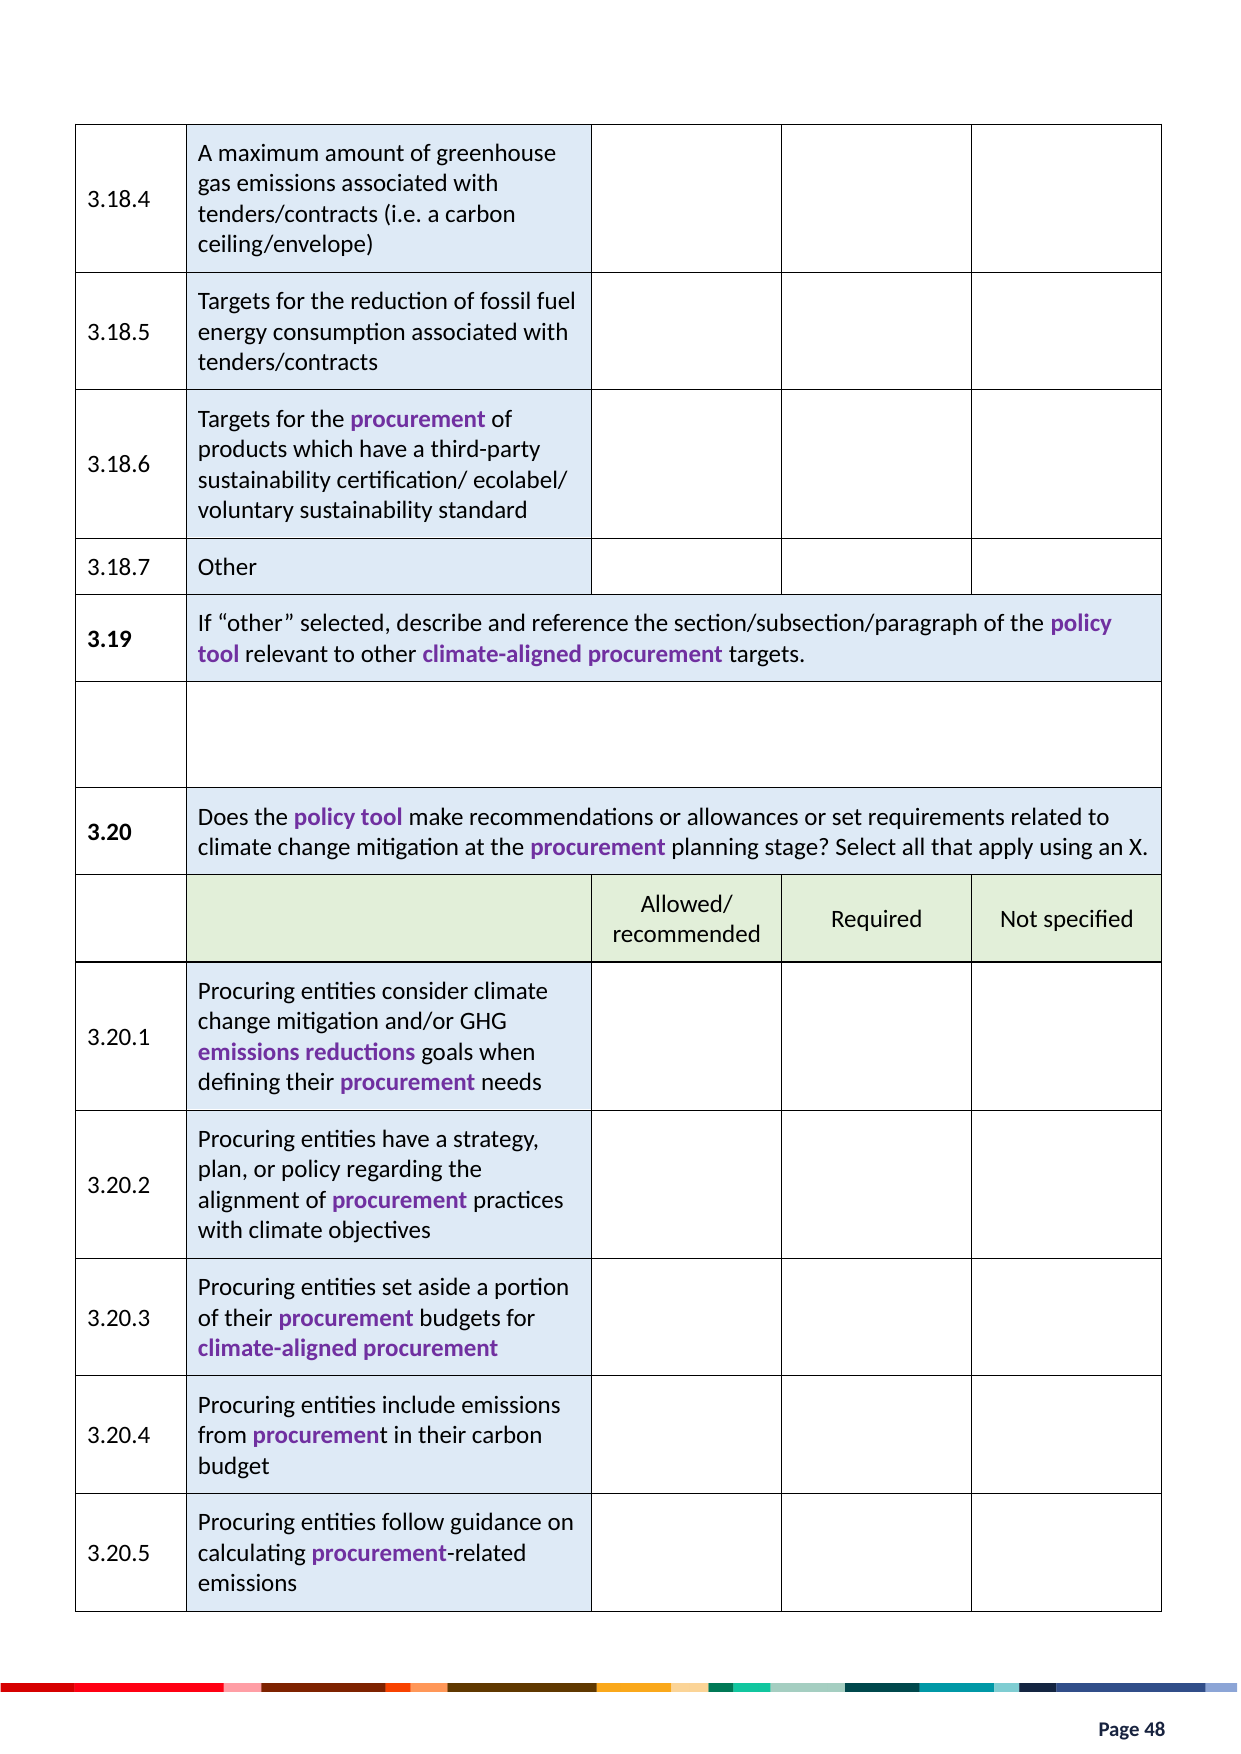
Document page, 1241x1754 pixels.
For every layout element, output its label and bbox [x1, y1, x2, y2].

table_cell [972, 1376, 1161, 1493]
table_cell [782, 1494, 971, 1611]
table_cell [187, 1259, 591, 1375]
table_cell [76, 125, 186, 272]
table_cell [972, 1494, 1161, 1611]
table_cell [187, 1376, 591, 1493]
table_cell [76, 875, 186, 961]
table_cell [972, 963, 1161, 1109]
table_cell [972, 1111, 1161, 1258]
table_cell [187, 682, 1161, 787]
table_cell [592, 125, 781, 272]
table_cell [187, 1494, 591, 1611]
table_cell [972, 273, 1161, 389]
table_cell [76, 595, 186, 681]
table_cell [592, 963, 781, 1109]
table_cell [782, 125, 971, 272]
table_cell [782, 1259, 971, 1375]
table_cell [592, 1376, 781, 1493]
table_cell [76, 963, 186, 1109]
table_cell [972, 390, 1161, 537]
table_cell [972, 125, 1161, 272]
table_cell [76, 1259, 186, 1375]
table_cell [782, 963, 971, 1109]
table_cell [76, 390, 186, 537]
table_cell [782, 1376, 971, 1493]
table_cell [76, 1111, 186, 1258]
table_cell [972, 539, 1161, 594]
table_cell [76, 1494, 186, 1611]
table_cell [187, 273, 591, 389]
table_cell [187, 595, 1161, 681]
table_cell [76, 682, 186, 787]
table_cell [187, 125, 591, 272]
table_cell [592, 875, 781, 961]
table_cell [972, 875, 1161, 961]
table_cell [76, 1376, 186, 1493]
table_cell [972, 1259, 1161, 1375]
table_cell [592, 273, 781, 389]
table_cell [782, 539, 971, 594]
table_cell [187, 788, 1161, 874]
picture [0, 1683, 1236, 1692]
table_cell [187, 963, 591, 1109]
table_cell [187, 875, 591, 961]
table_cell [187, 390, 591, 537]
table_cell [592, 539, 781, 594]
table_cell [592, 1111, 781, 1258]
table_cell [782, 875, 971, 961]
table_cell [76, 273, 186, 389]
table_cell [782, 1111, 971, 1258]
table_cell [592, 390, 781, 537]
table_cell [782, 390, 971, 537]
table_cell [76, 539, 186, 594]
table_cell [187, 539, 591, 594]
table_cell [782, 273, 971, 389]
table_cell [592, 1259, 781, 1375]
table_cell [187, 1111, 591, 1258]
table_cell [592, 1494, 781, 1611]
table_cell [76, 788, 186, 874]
